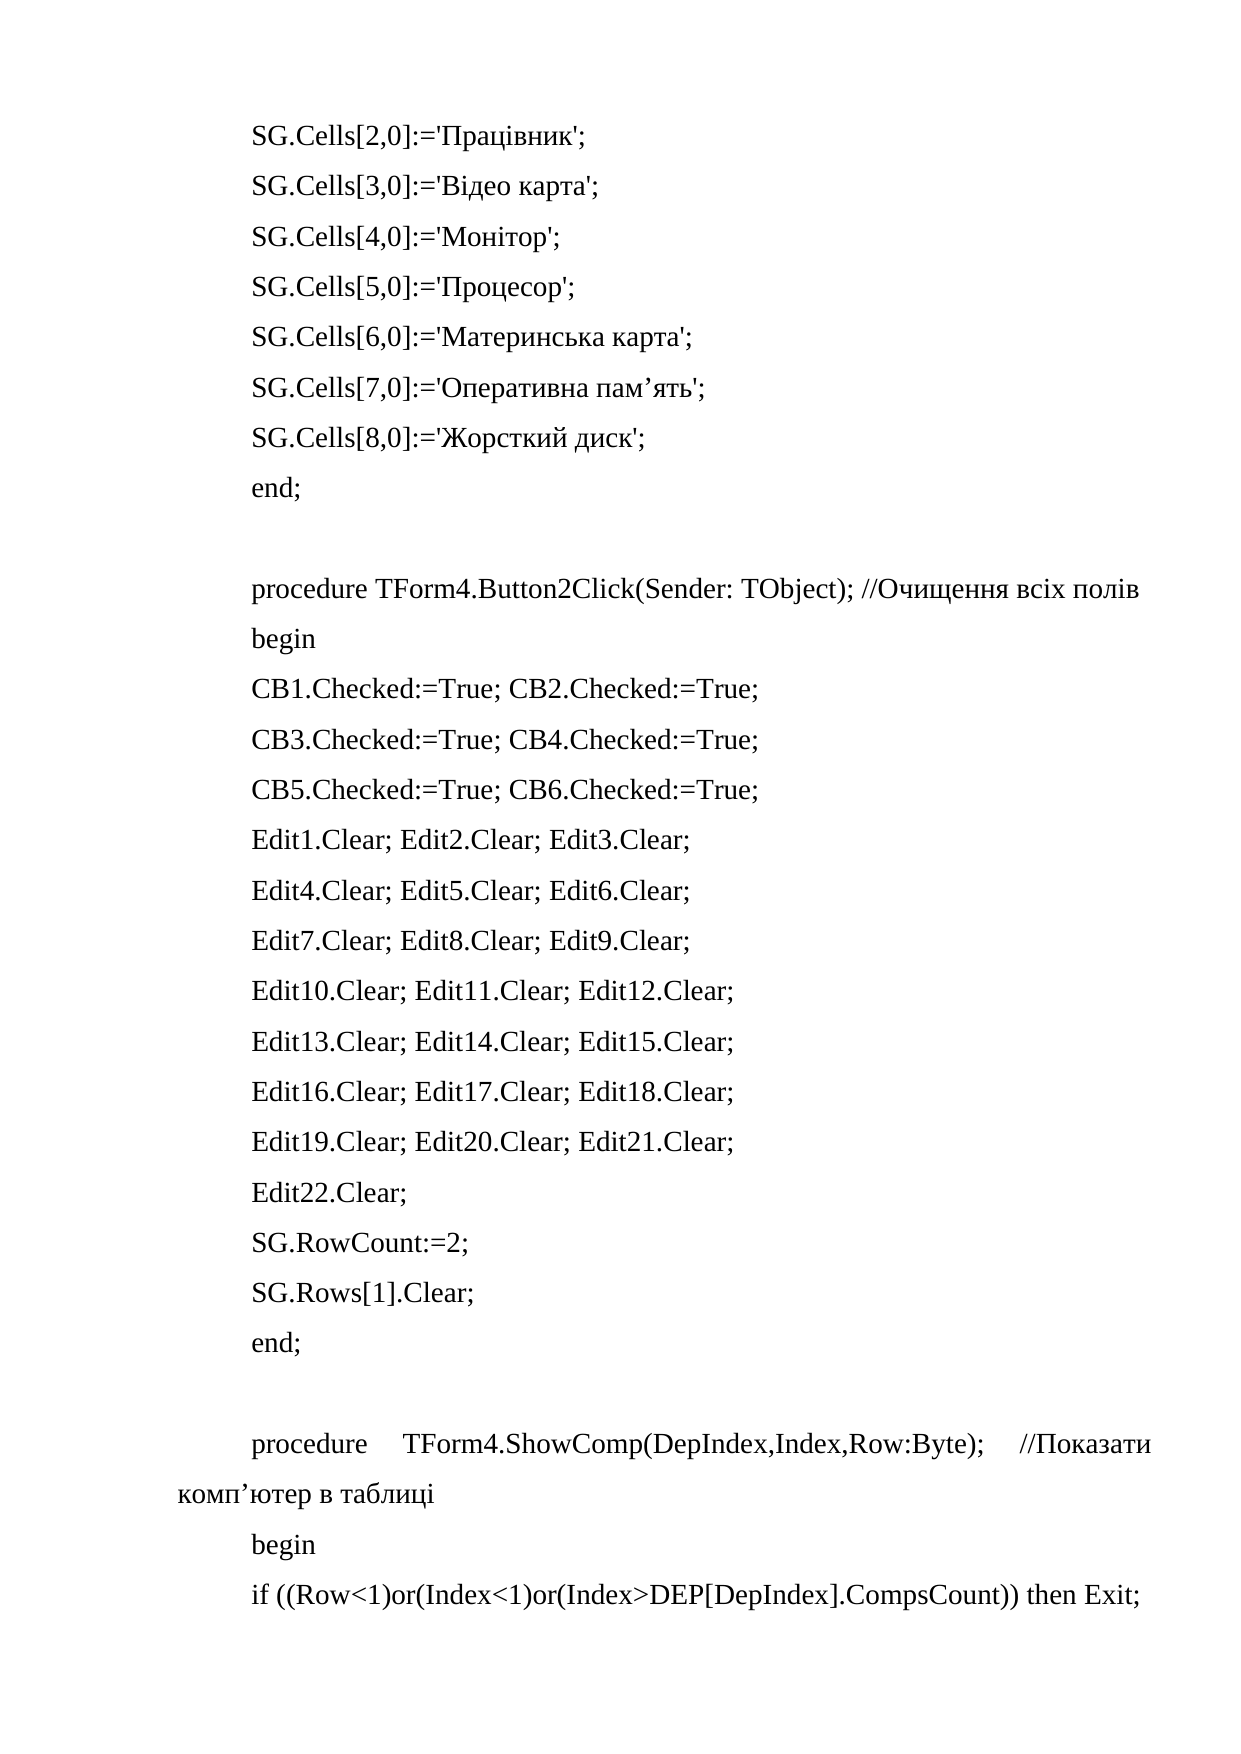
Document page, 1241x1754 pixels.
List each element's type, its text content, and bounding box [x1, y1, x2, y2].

text end; [177, 1326, 1152, 1359]
text end; [177, 470, 1152, 504]
text Edit1.Clear; Edit2.Clear; Edit3.Clear; [177, 822, 1152, 856]
text begin [177, 621, 1152, 655]
text Edit4.Clear; Edit5.Clear; Edit6.Clear; [177, 873, 1152, 906]
text if ((Row<1)or(Index<1)or(Index>DEP[DepIndex].CompsCount)) then Exit; [177, 1577, 1152, 1611]
text SG.Cells[6,0]:='Материнська карта'; [177, 319, 1152, 353]
text Edit13.Clear; Edit14.Clear; Edit15.Clear; [177, 1024, 1152, 1057]
text SG.Cells[3,0]:='Відео карта'; [177, 168, 1152, 202]
text CB3.Checked:=True; CB4.Checked:=True; [177, 722, 1152, 755]
text Edit7.Clear; Edit8.Clear; Edit9.Clear; [177, 923, 1152, 957]
text CB5.Checked:=True; CB6.Checked:=True; [177, 772, 1152, 806]
text procedure TForm4.Button2Click(Sender: TObject); //Очищення всіх полів [177, 571, 1152, 604]
text SG.Rows[1].Clear; [177, 1275, 1152, 1309]
text Edit10.Clear; Edit11.Clear; Edit12.Clear; [177, 973, 1152, 1007]
text SG.Cells[2,0]:='Працівник'; [177, 118, 1152, 152]
text SG.RowCount:=2; [177, 1225, 1152, 1258]
text SG.Cells[8,0]:='Жорсткий диск'; [177, 420, 1152, 453]
text procedure TForm4.ShowComp(DepIndex,Index,Row:Byte); //Показати комп’ютер в таблиці [177, 1426, 1152, 1510]
text SG.Cells[4,0]:='Монітор'; [177, 219, 1152, 252]
text SG.Cells[7,0]:='Оперативна пам’ять'; [177, 370, 1152, 403]
text SG.Cells[5,0]:='Процесор'; [177, 269, 1152, 303]
text Edit19.Clear; Edit20.Clear; Edit21.Clear; [177, 1124, 1152, 1158]
text begin [177, 1527, 1152, 1560]
text Edit22.Clear; [177, 1175, 1152, 1208]
text CB1.Checked:=True; CB2.Checked:=True; [177, 672, 1152, 705]
text Edit16.Clear; Edit17.Clear; Edit18.Clear; [177, 1074, 1152, 1108]
